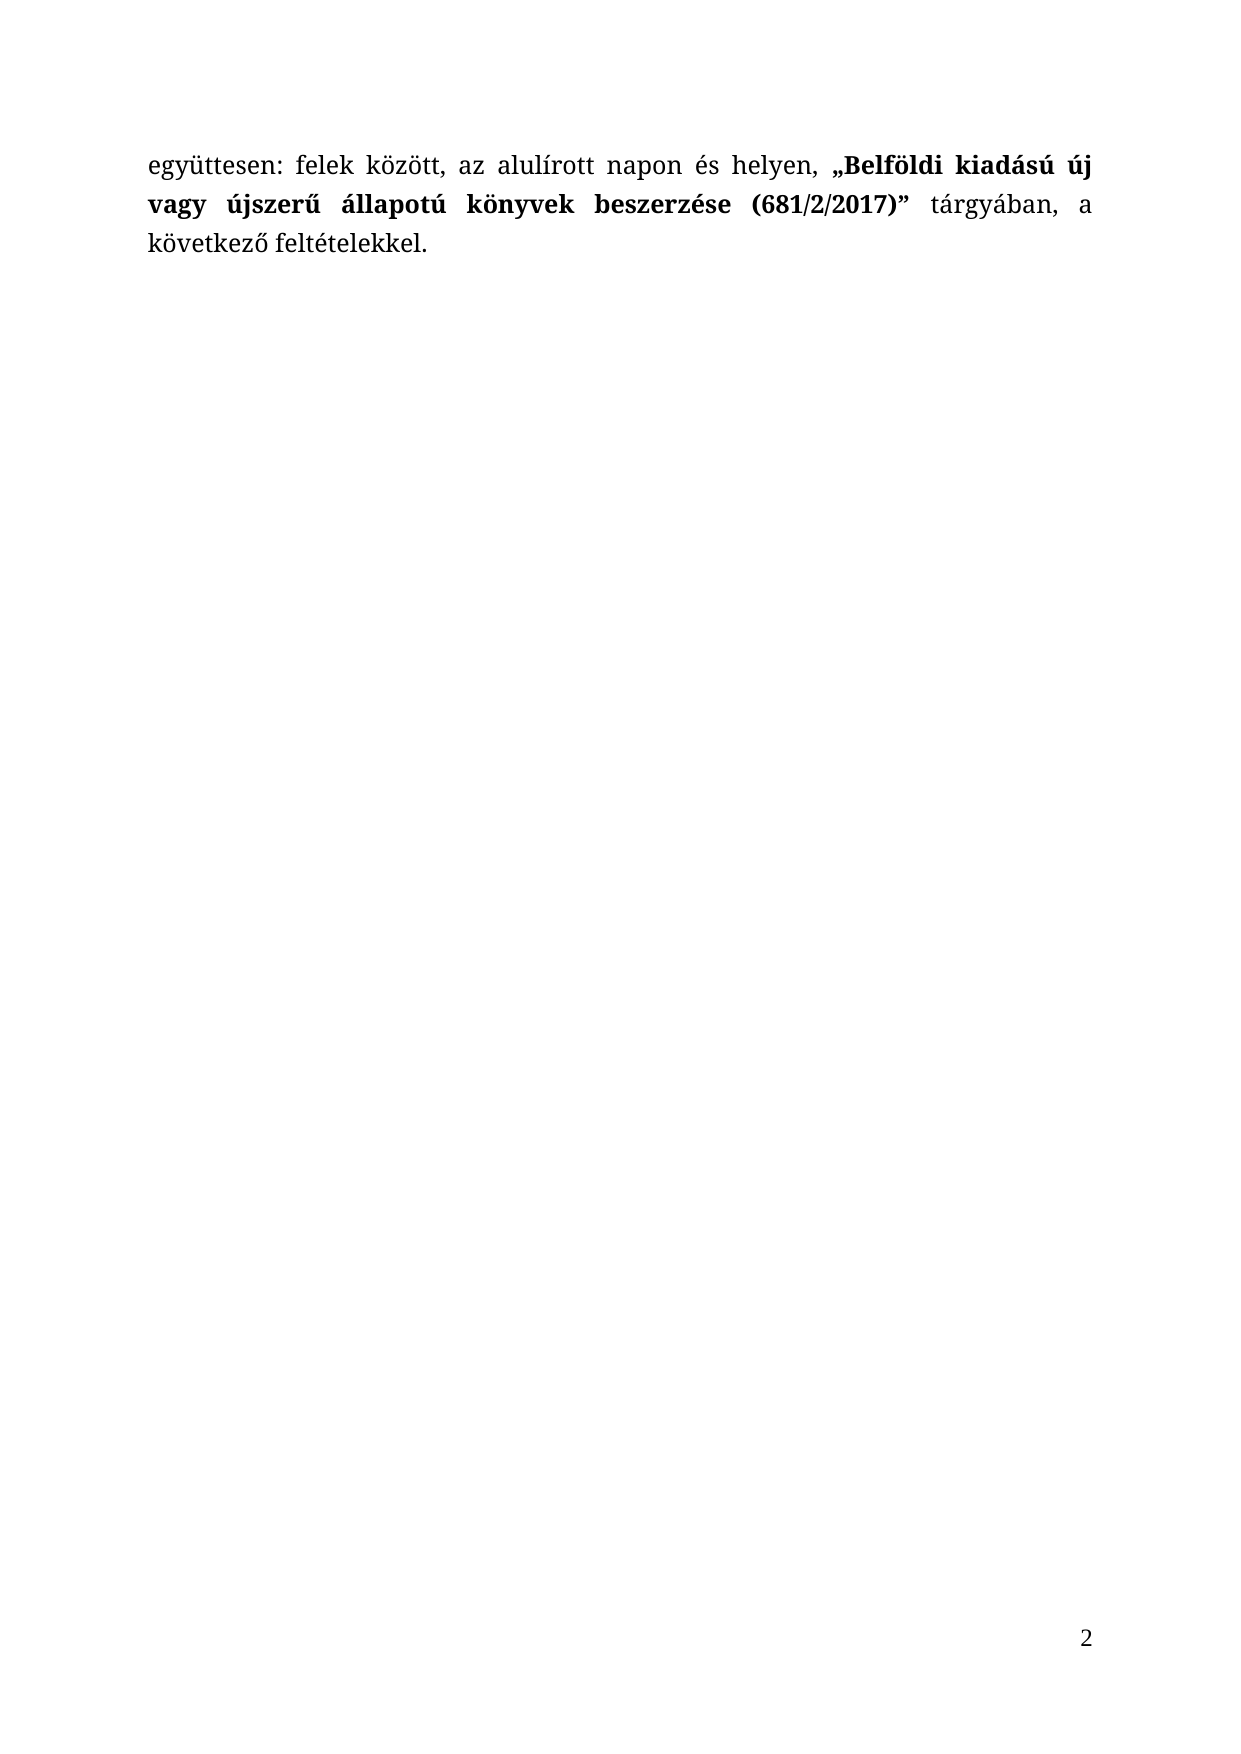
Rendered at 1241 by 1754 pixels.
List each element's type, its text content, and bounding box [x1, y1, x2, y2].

text együttesen: felek között, az alulírott napon és helyen, „Belföldi kiadású új vagy újszerű állapotú könyvek beszerzése (681/2/2017)” tárgyában, a következő feltételekkel. [148, 148, 1093, 260]
